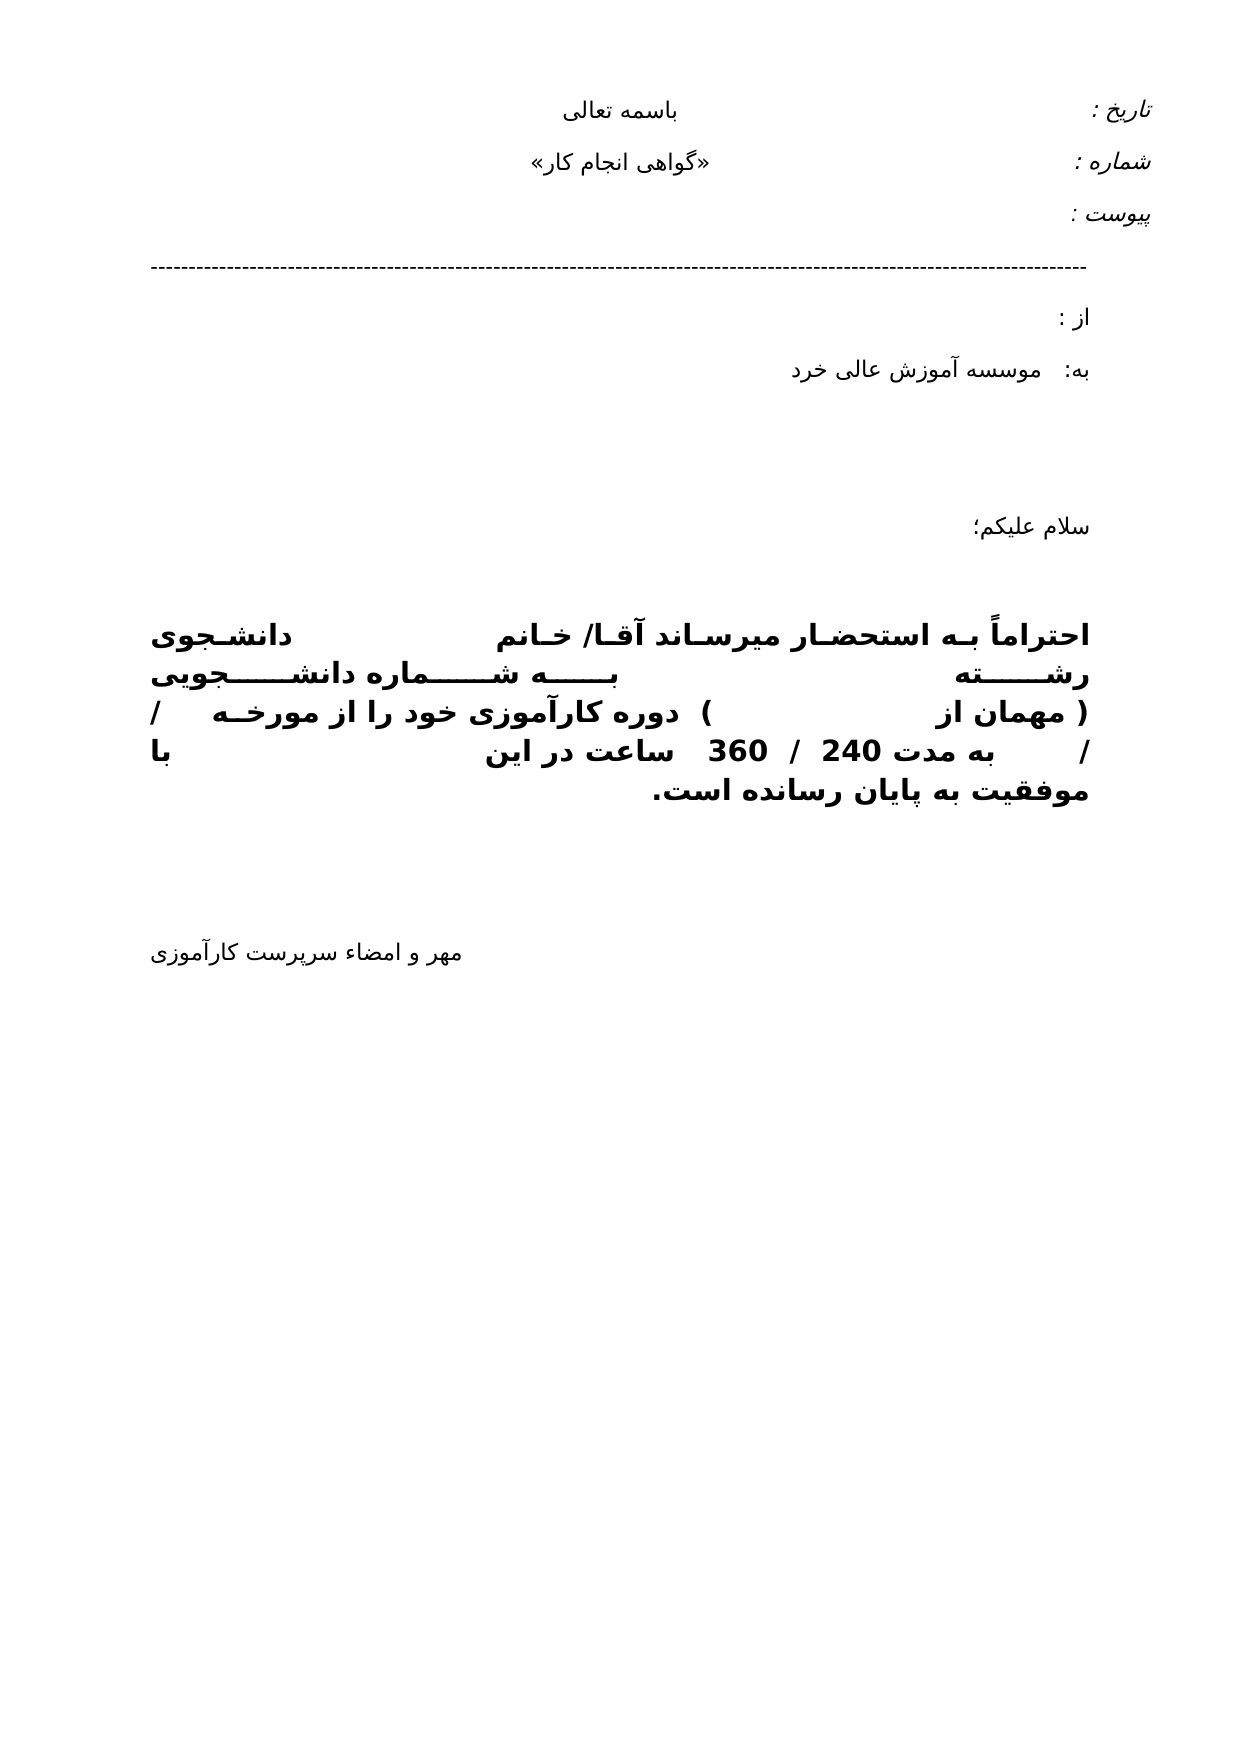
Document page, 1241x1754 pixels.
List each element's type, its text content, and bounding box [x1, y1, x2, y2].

text به: موسسه آموزش عالی خرد [150, 356, 1090, 382]
text باسمه تعالی [150, 97, 1090, 124]
text از : [150, 304, 1090, 331]
text «گواهی انجام کار» [150, 149, 1090, 176]
text سلام علیکم؛ [150, 513, 1090, 540]
text احتراماً به استحضار می‏رساند آقا/ خانم دانشجوی رشته به شماره دانشجویی ( مهمان از ) دوره کارآموزی خود را از مورخه / / به مدت 240 / 360 ساعت در این با موفقیت به پایان رسانده است. [150, 618, 1090, 808]
text مهر و امضاء سرپرست کارآموزی [150, 939, 1090, 966]
text --------------------------------------------------------------------------------------------------------------------------- [150, 253, 1090, 280]
